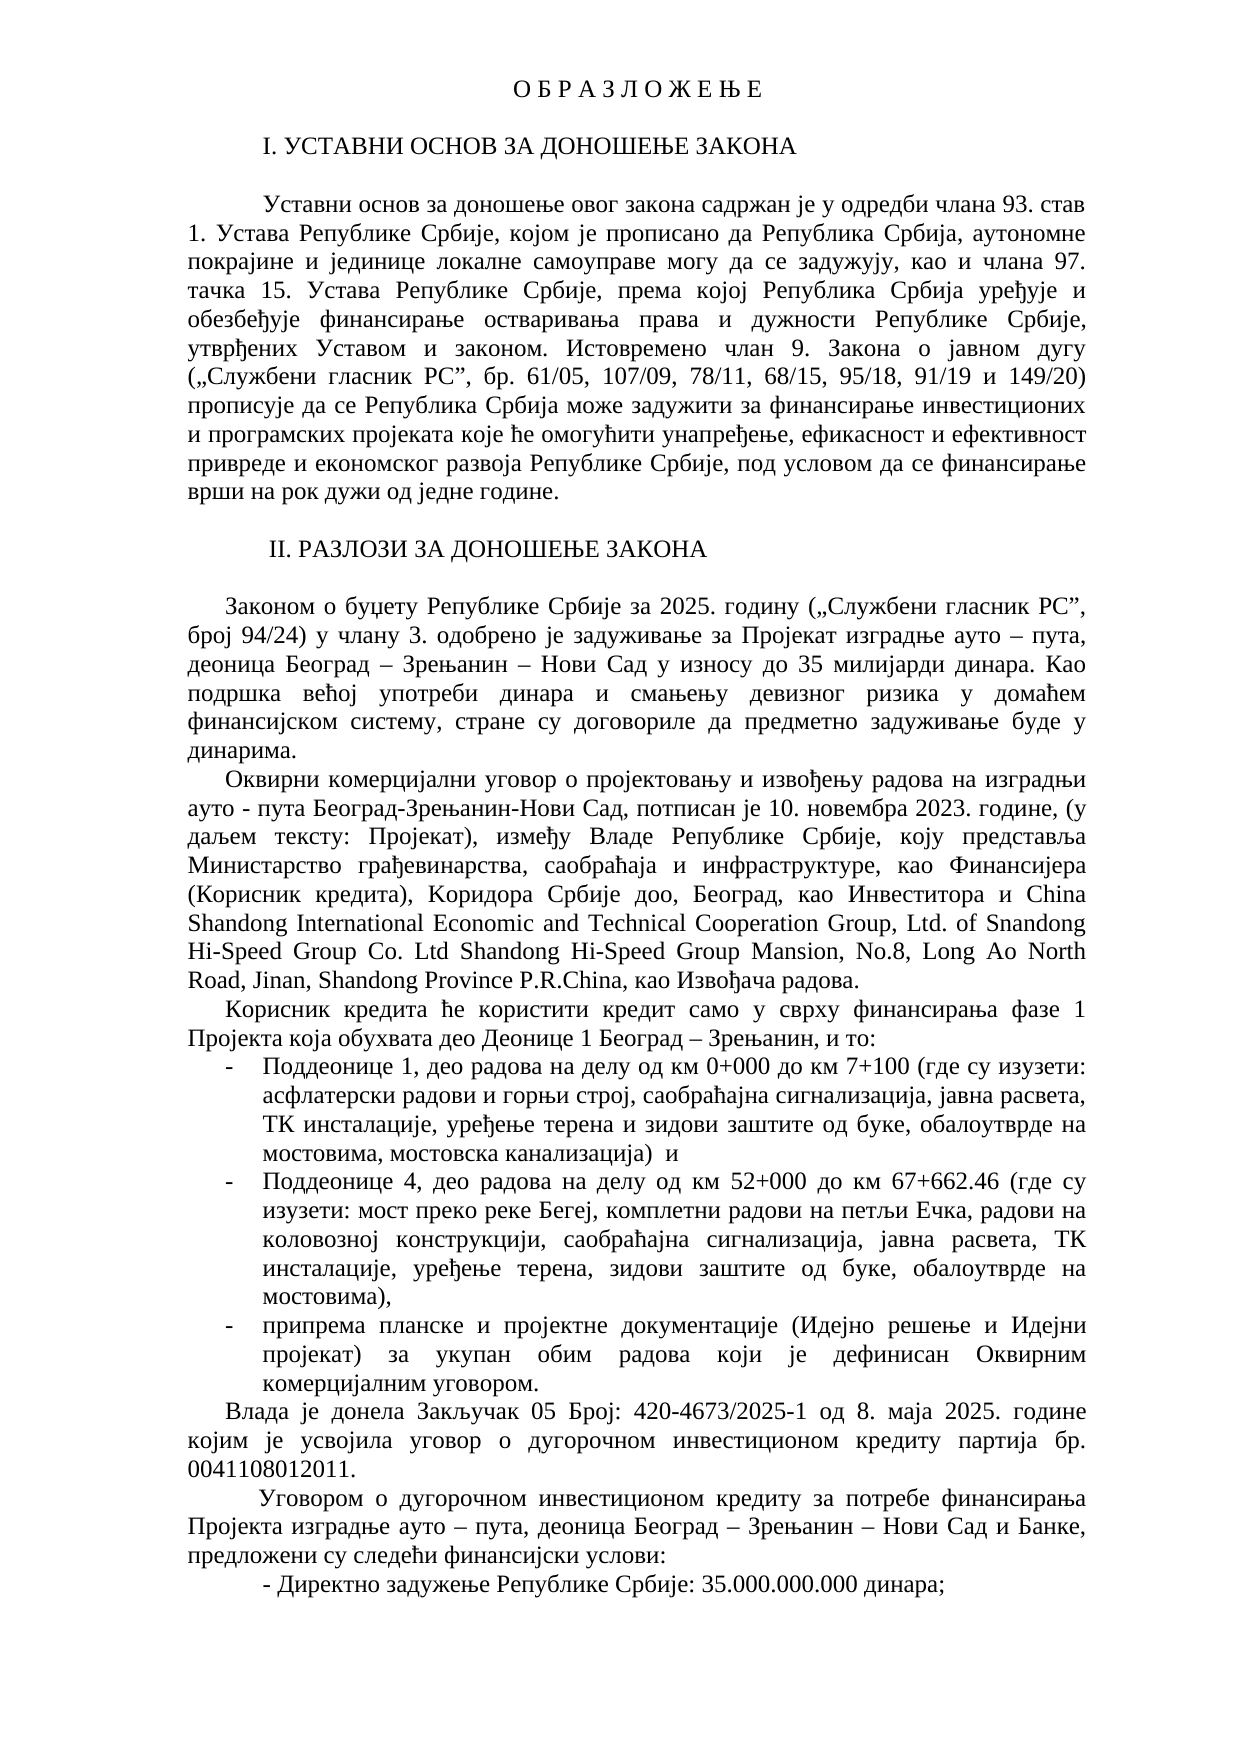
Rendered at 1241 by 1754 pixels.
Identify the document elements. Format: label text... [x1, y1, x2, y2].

text - Директно задужење Републике Србије: 35.000.000.000 динара; [187, 1569, 1087, 1598]
text I. УСТАВНИ ОСНОВ ЗА ДОНОШЕЊЕ ЗАКОНА [187, 131, 1087, 160]
list припрема планске и пројектне документације (Идејно решење и Идејни пројекат) за укупан обим радова који је дефинисан Оквирним комерцијалним уговором. [225, 1310, 1087, 1396]
text Уставни основ за доношење овог закона садржан је у одредби члана 93. став 1. Устава Републике Србије, којом је прописано да Република Србија, аутономне покрајине и јединице локалне самоуправе могу да се задужују, као и члана 97. тачка 15. Устава Републике Србије, према којој Република Србија уређује и обезбеђује финансирање остваривања права и дужности Републике Србије, утврђених Уставом и законом. Истовремено члан 9. Закона о јавном дугу („Службени гласник РС”, бр. 61/05, 107/09, 78/11, 68/15, 95/18, 91/19 и 149/20) прописује да се Република Србија може задужити за финансирање инвестиционих и програмских пројеката које ће омогућити унапређење, ефикасност и ефективност привреде и економског развоја Републике Србије, под условом да се финансирање врши на рок дужи од једне године. [187, 189, 1087, 505]
text Влада је донела Закључак 05 Број: 420-4673/2025-1 од 8. маја 2025. године којим је усвојила уговор о дугорочном инвестиционом кредиту партија бр. 0041108012011. [187, 1396, 1087, 1483]
text Законом о буџету Републике Србије за 2025. годину („Службени гласник РС”, број 94/24) у члану 3. одобрено је задуживање за Пројекат изградње ауто – пута, деоница Београд – Зрењанин – Нови Сад у износу до 35 милијарди динара. Као подршка већој употреби динара и смањењу девизног ризика у домаћем финансијском систему, стране су договориле да предметно задуживање буде у динарима. [187, 591, 1087, 764]
text Уговором о дугорочном инвестиционом кредиту за потребе финансирања Пројекта изградње ауто – пута, деоница Београд – Зрењанин – Нови Сад и Банке, предложени су следећи финансијски услови: [187, 1483, 1087, 1569]
text О Б Р А З Л О Ж Е Њ Е [112, 74, 1087, 103]
list Поддеонице 4, део радова на делу од км 52+000 до км 67+662.46 (где су изузети: мост преко реке Бегеј, комплетни радови на петљи Ечка, радови на коловозној конструкцији, саобраћајна сигнализација, јавна расвета, ТК инсталације, уређење терена, зидови заштите од буке, обалоутврде на мостовима), [225, 1166, 1087, 1310]
text Корисник кредита ће користити кредит само у сврху финансирања фазе 1 Пројекта која обухвата део Деонице 1 Београд – Зрењанин, и то: [187, 994, 1087, 1051]
text II. РАЗЛОЗИ ЗА ДОНОШЕЊЕ ЗАКОНА [187, 534, 1087, 563]
list Поддеонице 1, део радова на делу од км 0+000 до км 7+100 (где су изузети: асфлатерски радови и горњи строј, саобраћајна сигнализација, јавна расвета, ТК инсталације, уређење терена и зидови заштите од буке, обалоутврде на мостовима, мостовска канализација) и [225, 1051, 1087, 1166]
text Оквирни комерцијални уговор о пројектовању и извођењу радова на изградњи ауто - пута Београд-Зрењанин-Нови Сад, потписан је 10. новембра 2023. године, (у даљем тексту: Пројекат), између Владе Републике Србије, коју представља Министарство грађевинарства, саобраћаја и инфраструктуре, као Финансијера (Корисник кредита), Kоридора Србије доо, Београд, као Инвеститора и China Shandong International Economic and Technical Cooperation Group, Ltd. of Snandong Hi-Speed Group Co. Ltd Shandong Hi-Speed Group Mansion, No.8, Long Ao North Road, Jinan, Shandong Province P.R.China, као Извођача радова. [187, 764, 1087, 994]
